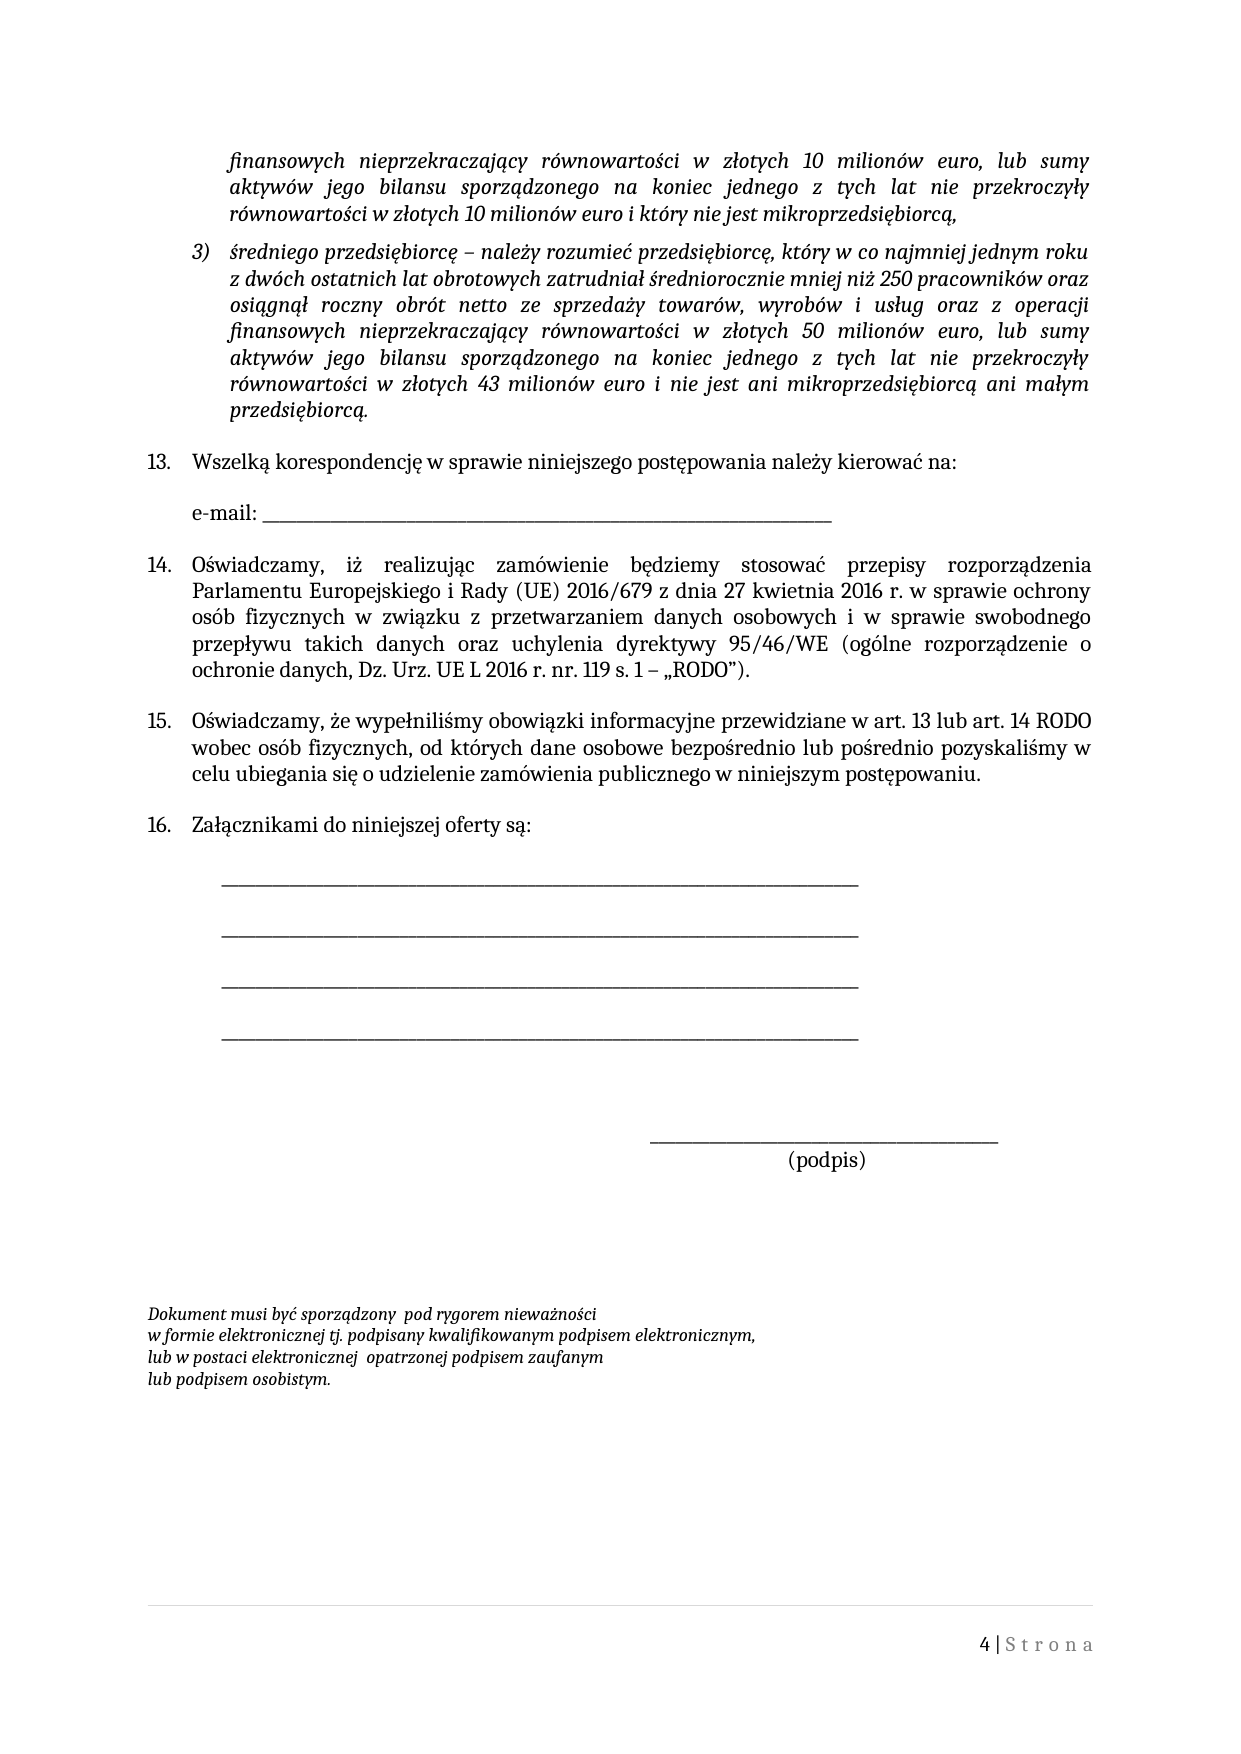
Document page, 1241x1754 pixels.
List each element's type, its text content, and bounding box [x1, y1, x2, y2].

text _________________________________________ (podpis) [561, 1120, 1093, 1173]
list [192, 148, 1093, 227]
text lub w postaci elektronicznej opatrzonej podpisem zaufanym [148, 1347, 1093, 1368]
text ___________________________________________________________________________ [221, 863, 1093, 890]
list Oświadczamy, że wypełniliśmy obowiązki informacyjne przewidziane w art. 13 lub art. 14 RODO wobec osób fizycznych, od których dane osobowe bezpośrednio lub pośrednio pozyskaliśmy w celu ubiegania się o udzielenie zamówienia publicznego w niniejszym postępowaniu. [148, 708, 1093, 787]
text e-mail: ___________________________________________________________________ [192, 500, 1093, 526]
text ___________________________________________________________________________ [221, 1018, 1093, 1044]
text Dokument musi być sporządzony pod rygorem nieważności w formie elektronicznej tj. podpisany kwalifikowanym podpisem elektronicznym, [148, 1303, 1093, 1347]
text ___________________________________________________________________________ [221, 915, 1093, 941]
list Wszelką korespondencję w sprawie niniejszego postępowania należy kierować na: [147, 449, 1093, 475]
text ___________________________________________________________________________ [221, 966, 1093, 993]
list średniego przedsiębiorcę – należy rozumieć przedsiębiorcę, który w co najmniej jednym roku z dwóch ostatnich lat obrotowych zatrudniał średniorocznie mniej niż 250 pracowników oraz osiągnął roczny obrót netto ze sprzedaży towarów, wyrobów i usług oraz z operacji finansowych nieprzekraczający równowartości w złotych 50 milionów euro, lub sumy aktywów jego bilansu sporządzonego na koniec jednego z tych lat nie przekroczyły równowartości w złotych 43 milionów euro i nie jest ani mikroprzedsiębiorcą ani małym przedsiębiorcą. [192, 239, 1093, 424]
list Załącznikami do niniejszej oferty są: [148, 812, 1093, 838]
text lub podpisem osobistym. [148, 1368, 1093, 1390]
list Oświadczamy, iż realizując zamówienie będziemy stosować przepisy rozporządzenia Parlamentu Europejskiego i Rady (UE) 2016/679 z dnia 27 kwietnia 2016 r. w sprawie ochrony osób fizycznych w związku z przetwarzaniem danych osobowych i w sprawie swobodnego przepływu takich danych oraz uchylenia dyrektywy 95/46/WE (ogólne rozporządzenie o ochronie danych, Dz. Urz. UE L 2016 r. nr. 119 s. 1 – „RODO”). [148, 551, 1093, 683]
